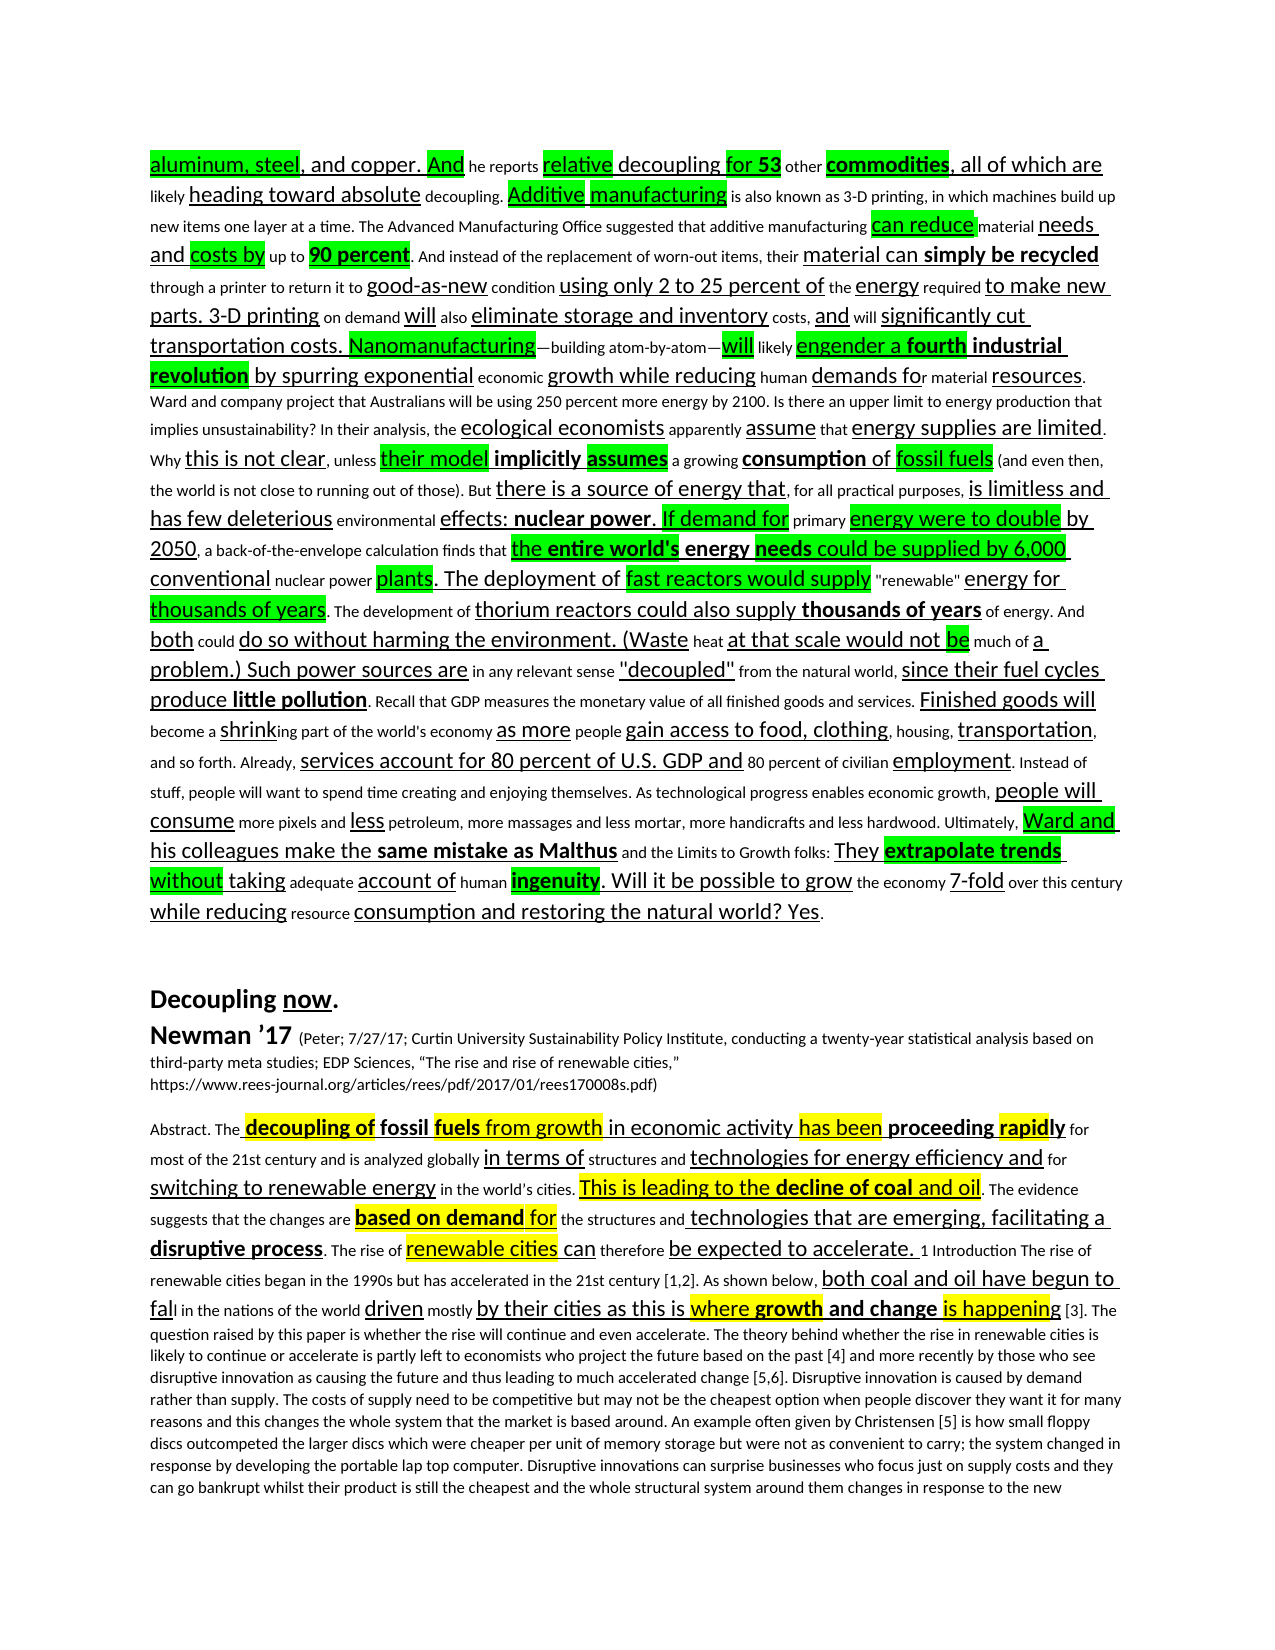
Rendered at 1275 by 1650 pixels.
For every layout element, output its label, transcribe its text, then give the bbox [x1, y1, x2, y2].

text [150, 150, 1125, 925]
subtitle Decoupling now. [150, 982, 1125, 1015]
text Newman ’17 (Peter; 7/27/17; Curtin University Sustainability Policy Institute, conducting a twenty-year statistical analysis based on third-party meta studies; EDP Sciences, “The rise and rise of renewable cities,” https://www.rees-journal.org/articles/rees/pdf/2017/01/rees170008s.pdf) [150, 1018, 1125, 1095]
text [150, 1113, 1125, 1497]
